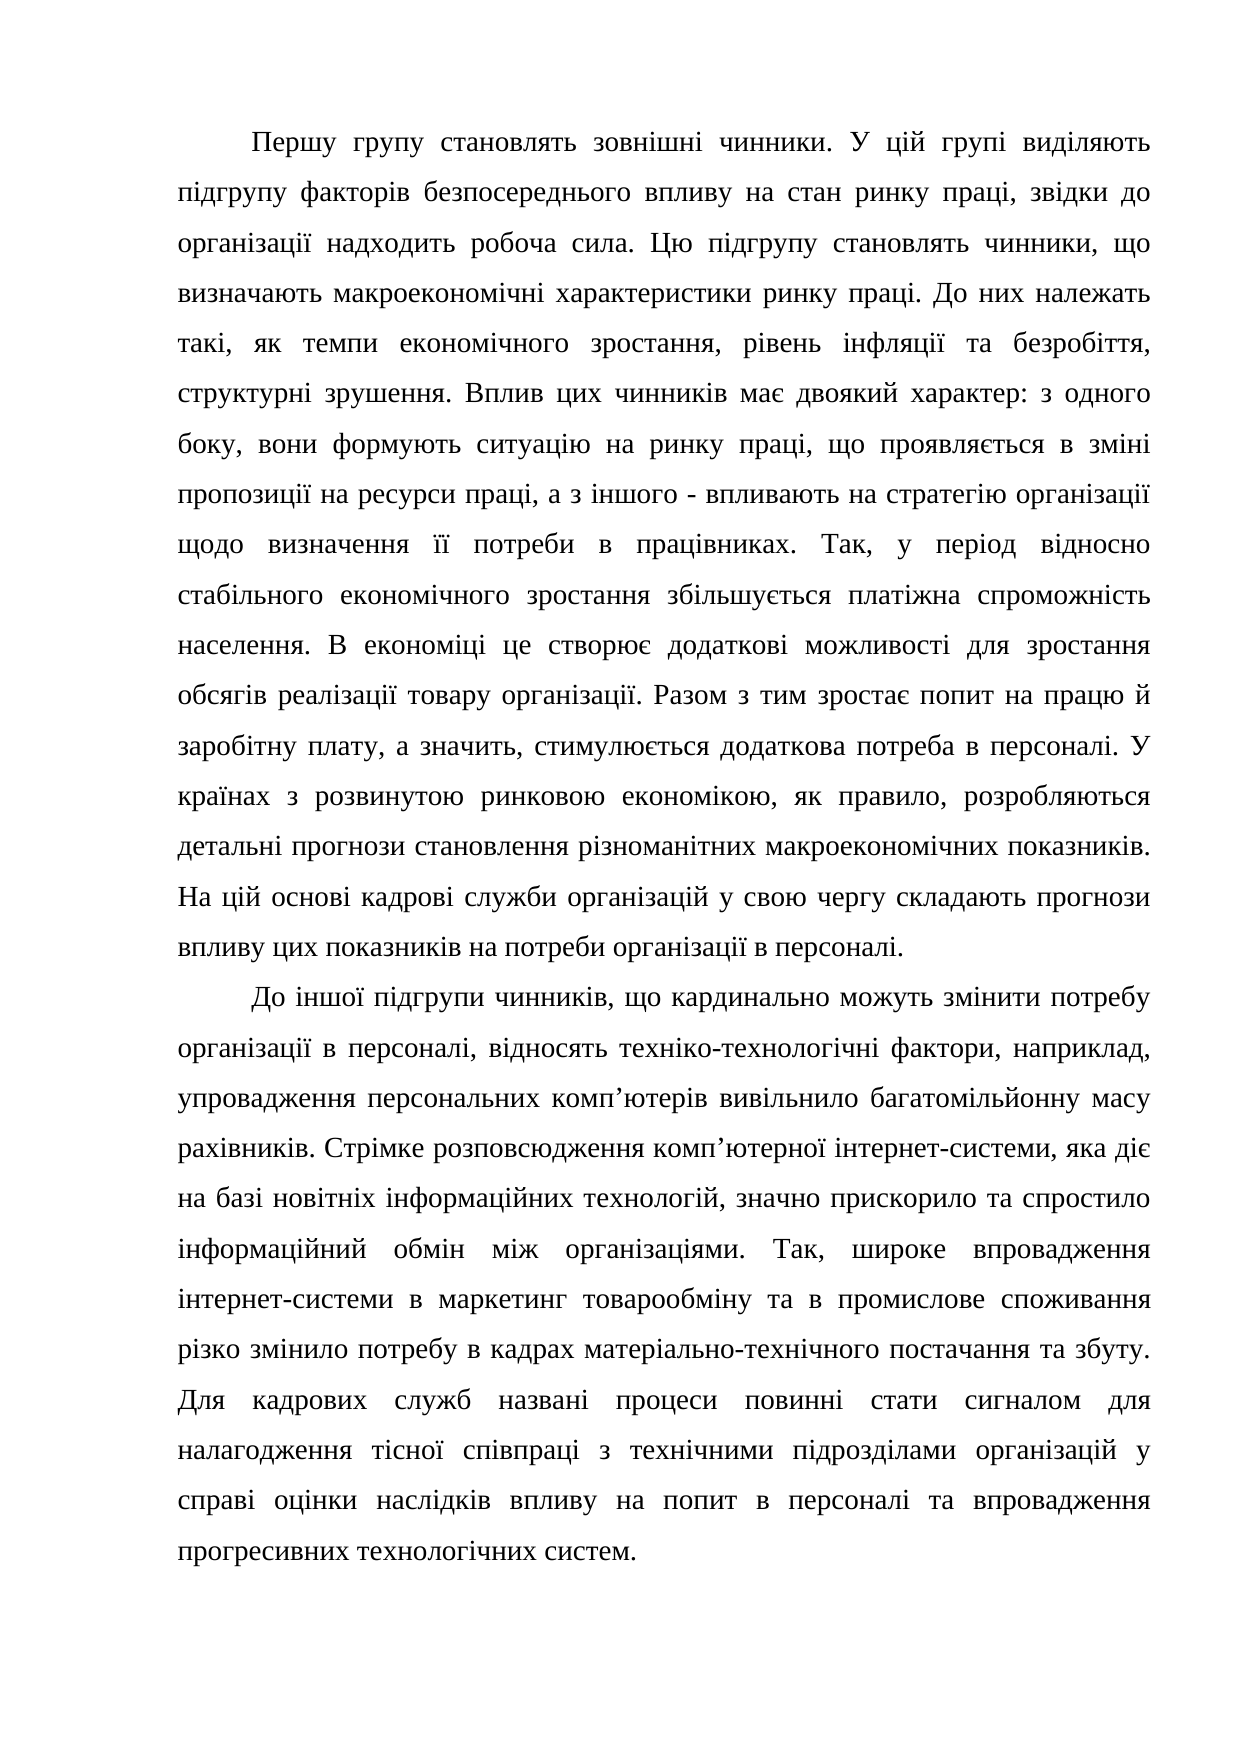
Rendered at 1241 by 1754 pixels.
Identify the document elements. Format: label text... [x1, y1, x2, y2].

text Першу групу становлять зовнішні чинники. У цій групі виділяють підгрупу факторів безпосереднього впливу на стан ринку праці, звідки до організації надходить робоча сила. Цю підгрупу становлять чинники, що визначають макроекономічні характеристики ринку праці. До них належать такі, як темпи економічного зростання, рівень інфляції та безробіття, структурні зрушення. Вплив цих чинників має двоякий характер: з одного боку, вони формують ситуацію на ринку праці, що проявляється в зміні пропозиції на ресурси праці, а з іншого - впливають на стратегію організації щодо визначення її потреби в працівниках. Так, у період відносно стабільного економічного зростання збільшується платіжна спроможність населення. В економіці це створює додаткові можливості для зростання обсягів реалізації товару організації. Разом з тим зростає попит на працю й заробітну плату, а значить, стимулюється додаткова потреба в персоналі. У країнах з розвинутою ринковою економікою, як правило, розробляються детальні прогнози становлення різноманітних макроекономічних показників. На цій основі кадрові служби організацій у свою чергу складають прогнози впливу цих показників на потреби організації в персоналі. [177, 124, 1152, 963]
text До іншої підгрупи чинників, що кардинально можуть змінити потребу організації в персоналі, відносять техніко-технологічні фактори, наприклад, упровадження персональних комп’ютерів вивільнило багатомільйонну масу рахівників. Стрімке розповсюдження комп’ютерної інтернет-системи, яка діє на базі новітніх інформаційних технологій, значно прискорило та спростило інформаційний обмін між організаціями. Так, широке впровадження інтернет-системи в маркетинг товарообміну та в промислове споживання різко змінило потребу в кадрах матеріально-технічного постачання та збуту. Для кадрових служб названі процеси повинні стати сигналом для налагодження тісної співпраці з технічними підрозділами організацій у справі оцінки наслідків впливу на попит в персоналі та впровадження прогресивних технологічних систем. [177, 979, 1152, 1566]
